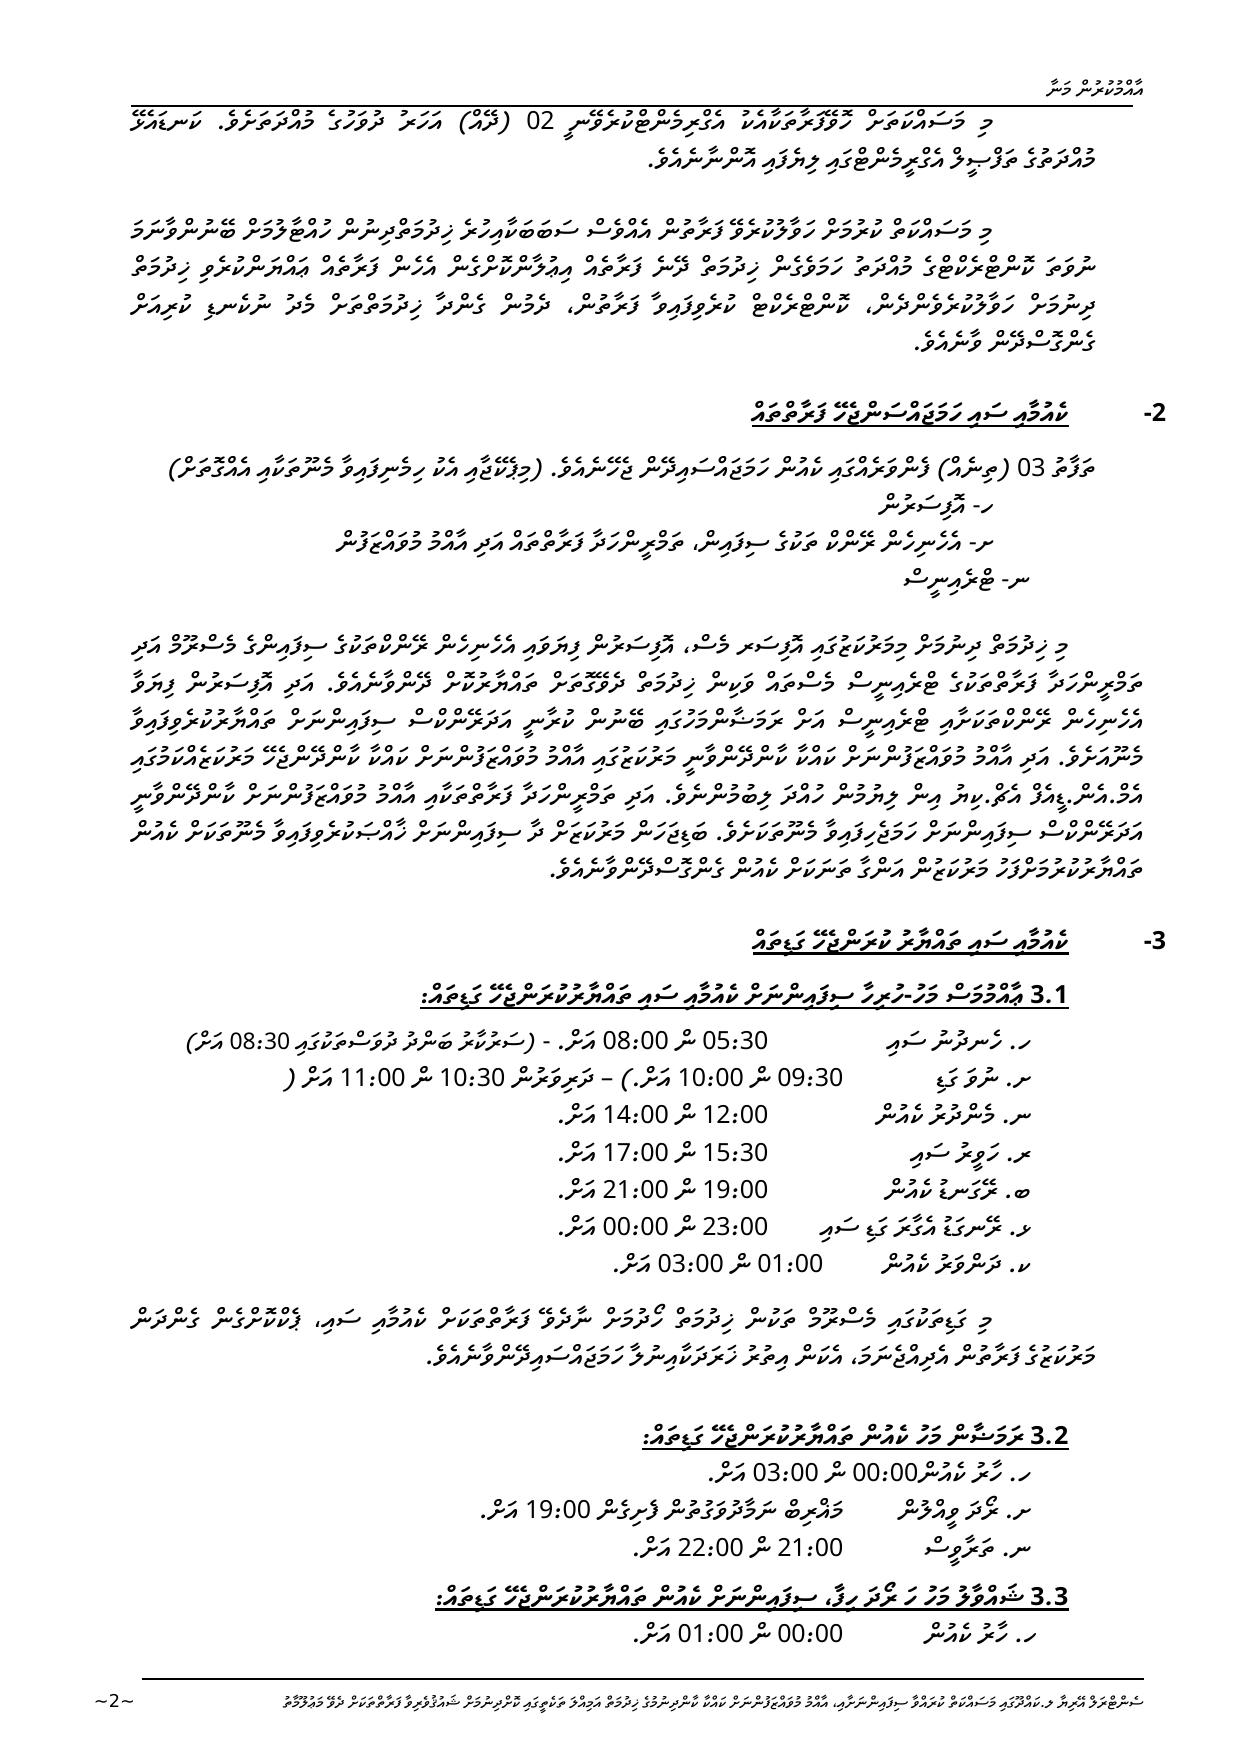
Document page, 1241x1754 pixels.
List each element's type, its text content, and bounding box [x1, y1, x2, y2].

list ކ. ދަންވަރު ކެއުން 01:00 ން 03:00 އަށް. [131, 1246, 1031, 1283]
list 3.2 ރަމަޟާން މަހު ކެއުން ތައްޔާރުކުރަންޖެހޭ ގަޑިތައް: [131, 1418, 1069, 1455]
text މި މަސައްކަތަށް ހޮވޭފަރާތަކާއެކު އެގްރިމެންޓްކުރެވޭނީ 02 (ދޭއް) އަހަރު ދުވަހުގެ މުއްދަތަށެވެ. ކަނޑައެޅޭ މުއްދަތުގެ ތަފްޞީލް އެގްރީމެންޓްގައި ލިޔެފައި އޮންނާނެއެވެ. [131, 103, 1096, 178]
text ށ. ނުވަ ގަޑި 09:30 ން 10:00 އަށް.) – ދަރިވަރުން 10:30 ން 11:00 އަށް ( [131, 1060, 1031, 1097]
text މި މަސައްކަތް ކުރުމަށް ހަވާލުކުރެވޭ ފަރާތުން އެއްވެސް ސަބަބަކާއިހުރެ ޚިދުމަތްދިނުން ހުއްޓާލުމަށް ބޭނުންވާނަމަ ނުވަތަ ކޮންޓްރެކްޓްގެ މުއްދަތު ހަމަވެގެން ޚިދުމަތް ދޭނެ ފަރާތެއް އިޢުލާންކޮށްގެން އެހެން ފަރާތެއް ޢައްޔަންކުރެވި ޚިދުމަތް ދިނުމަށް ހަވާލުކުރެވެންދެން، ކޮންޓްރެކްޓް ކުރެވިފައިވާ ފަރާތުން، ދެމުން ގެންދާ ޚިދުމަތްތަށް މެދު ނުކެނޑި ކުރިއަށް ގެންގޮސްދޭން ވާނެއެވެ. [131, 212, 1096, 361]
text ނ. ތަރާވީސް 21:00 ން 22:00 އަށް. [131, 1529, 1031, 1567]
text ހ. ހާރު ކެއުން 00:00 ން 03:00 އަށް. [131, 1455, 1031, 1492]
list ނ. މެންދުރު ކެއުން 12:00 ން 14:00 އަށް. [131, 1097, 1031, 1134]
list ރ. ހަވީރު ސައި 15:30 ން 17:00 އަށް. [131, 1134, 1031, 1172]
list ކެއުމާއި ސައި ހަމަޖައްސަންޖެހޭ ފަރާތްތައް [131, 395, 1144, 432]
text ހ. ހެނދުނު ސައި 05:30 ން 08:00 އަށް. - (ސަރުކާރު ބަންދު ދުވަސްތަކުގައި 08:30 އަށް) [131, 1022, 1031, 1060]
list ބ. ރޭގަނޑު ކެއުން 19:00 ން 21:00 އަށް. [131, 1172, 1031, 1209]
text 3.1 ޢާއްމުމަސް މަހު-ހުރިހާ ސިފައިންނަށް ކެއުމާއި ސައި ތައްޔާރުކުރަންޖެހޭ ގަޑިތައް: [131, 977, 1144, 1014]
text ށ- އެހެނިހެން ރޭންކް ތަކުގެ ސިފައިން، ތަމްރީންހަދާ ފަރާތްތައް އަދި އާއްމު މުވައްޒަފުން [131, 524, 1069, 561]
list ކެއުމާއި ސައި ތައްޔާރު ކުރަންޖެހޭ ގަޑިތައް [131, 922, 1144, 959]
text ހ. ހާރު ކެއުން 00:00 ން 01:00 އަށް. [131, 1615, 1037, 1653]
text ށ. ރޯދަ ވީއްލުން މަޣްރިބް ނަމާދުވަގުތުން ފެށިގެން 19:00 އަށް. [131, 1492, 1031, 1529]
list 3.3 ޝައްވާލު މަހު ހަ ރޯދަ ހިފާ، ސިފައިންނަށް ކެއުން ތައްޔާރުކުރަންޖެހޭ ގަޑިތައް: [131, 1578, 1069, 1615]
text ހ- އޮފިސަރުން [131, 487, 1069, 524]
text ނ- ޓްރެއިނީސް [131, 561, 1069, 598]
list މި ގަޑިތަކުގައި މެސްރޫމް ތަކުން ޚިދުމަތް ހޯދުމަށް ނާދެވޭ ފަރާތްތަކަށް ކެއުމާއި ސައި، ޕެކްކޮށްގެން ގެންދަން މަރުކަޒުގެ ފަރާތުން އެދިއްޖެނަމަ، އެކަން އިތުރު ޚަރަދަކާއިނުލާ ހަމަޖައްސައިދޭންވާނެއެވެ. [131, 1300, 1096, 1375]
list ޅ. ރޭނގަޑު އެގާރަ ގަޑި ސައި 23:00 ން 00:00 އަށް. [131, 1209, 1031, 1246]
text މި ޚިދުމަތް ދިނުމަށް މިމަރުކަޒުގައި އޮފިސަރ މެސް، އޮފިސަރުން ފިޔަވައި އެހެނިހެން ރޭންކްތަކުގެ ސިފައިންގެ މެސްރޫމް އަދި ތަމްރީންހަދާ ފަރާތްތަކުގެ ޓްރެއިނީސް މެސްތައް ވަކިން ޚިދުމަތް ދެވޭގޮތަށް ތައްޔާރުކޮށް ދޭންވާނެއެވެ. އަދި އޮފިސަރުން ފިޔަވާ އެހެނިހެން ރޭންކްތަކަށާއި ޓްރެއިނީސް އަށް ރަމަޟާންމަހުގައި ބޭނުން ކުރާނީ އަދަރޭންކްސް ސިފައިންނަށް ތައްޔާރުކުރެވިފައިވާ މެނޫއަށެވެ. އަދި އާއްމު މުވައްޒަފުންނަށް ކައްކާ ކާންދޭންވާނީ މަރުކަޒުގައި އާއްމު މުވައްޒަފުންނަށް ކައްކާ ކާންދޭންޖެހޭ މަރުކަޒެއްކަމުގައި އެމް.އެން.ޑީއެފް އެޗް.ކިޔު އިން ލިޔުމުން ހުއްދަ ލިބުމުންނެވެ. އަދި ތަމްރީންހަދާ ފަރާތްތަކާއި އާއްމު މުވައްޒަފުންނަށް ކާންދޭންވާނީ އަދަރޭންކްސް ސިފައިންނަށް ހަމަޖެހިފައިވާ މެނޫތަކަށެވެ. ބަޑިޖަހަން މަރުކަޒަށް ދާ ސިފައިންނަށް ޚާއްޞަކުރެވިފައިވާ މެނޫތަކަށް ކެއުން ތައްޔާރުކުރުމަށްފަހު މަރުކަޒުން އަންގާ ތަނަކަށް ކެއުން ގެންގޮސްދޭންވާނެއެވެ. [131, 627, 1144, 888]
text ތަފާތު 03 (ތިނެއް) ފެންވަރެއްގައި ކެއުން ހަމަޖައްސައިދޭން ޖެހޭނެއެވެ. (މިޕެކޭޖާއި އެކު ހިމެނިފައިވާ މެނޫތަކާއި އެއްގޮތަށް) [131, 449, 1096, 487]
